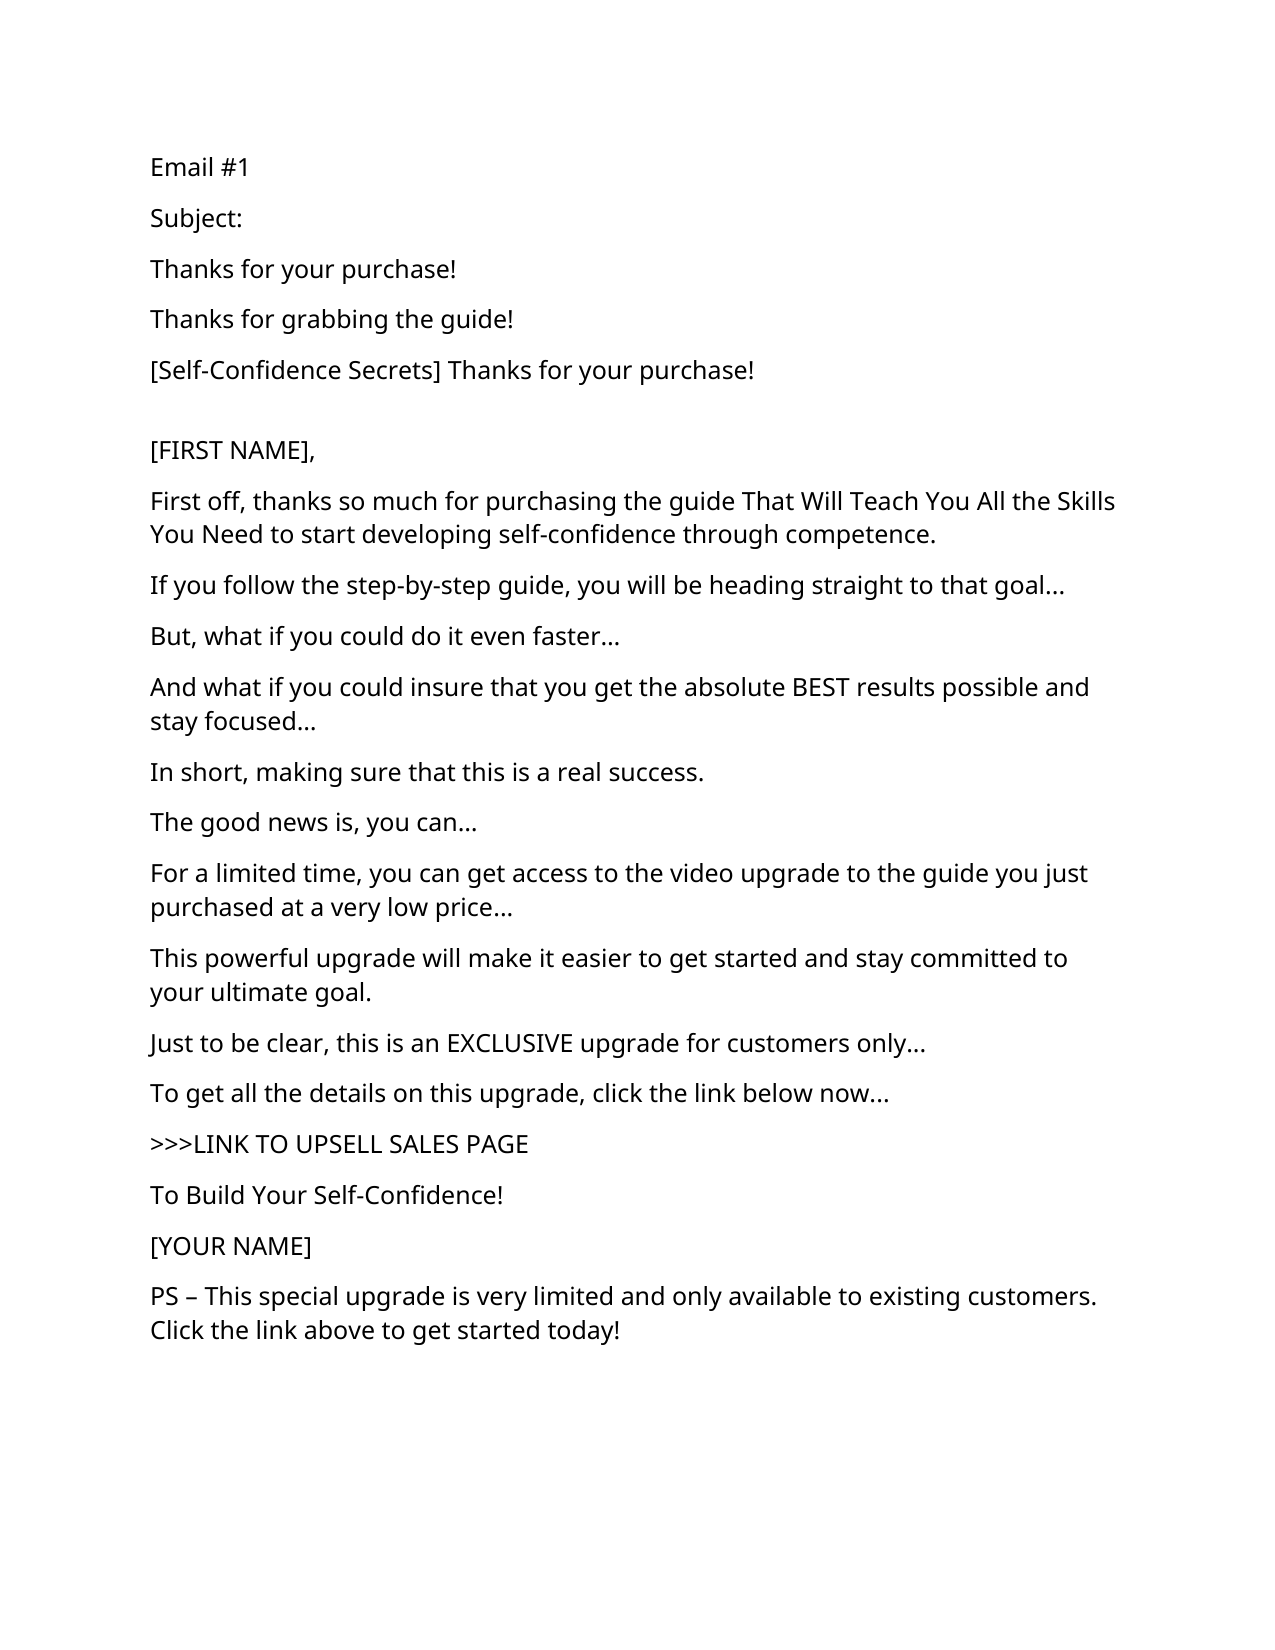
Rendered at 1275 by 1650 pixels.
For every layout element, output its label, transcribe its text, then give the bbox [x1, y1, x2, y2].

text PS – This special upgrade is very limited and only available to existing customers. Click the link above to get started today! [150, 1279, 1125, 1347]
text If you follow the step-by-step guide, you will be heading straight to that goal... [150, 568, 1125, 602]
text First off, thanks so much for purchasing the guide That Will Teach You All the Skills You Need to start developing self-confidence through competence. [150, 483, 1125, 551]
text Subject: [150, 201, 1125, 235]
text >>>LINK TO UPSELL SALES PAGE [150, 1127, 1125, 1161]
text [FIRST NAME], [150, 432, 1125, 466]
text To Build Your Self-Confidence! [150, 1177, 1125, 1211]
text Thanks for your purchase! [150, 251, 1125, 286]
text And what if you could insure that you get the absolute BEST results possible and stay focused… [150, 669, 1125, 737]
text Email #1 [150, 150, 1125, 184]
text The good news is, you can… [150, 805, 1125, 839]
text [YOUR NAME] [150, 1228, 1125, 1262]
text Thanks for grabbing the guide! [150, 302, 1125, 336]
text But, what if you could do it even faster… [150, 619, 1125, 653]
text Just to be clear, this is an EXCLUSIVE upgrade for customers only... [150, 1025, 1125, 1059]
text For a limited time, you can get access to the video upgrade to the guide you just purchased at a very low price... [150, 856, 1125, 924]
text To get all the details on this upgrade, click the link below now... [150, 1076, 1125, 1110]
text In short, making sure that this is a real success. [150, 754, 1125, 788]
text [Self-Confidence Secrets] Thanks for your purchase! [150, 353, 1125, 387]
text This powerful upgrade will make it easier to get started and stay committed to your ultimate goal. [150, 940, 1125, 1008]
